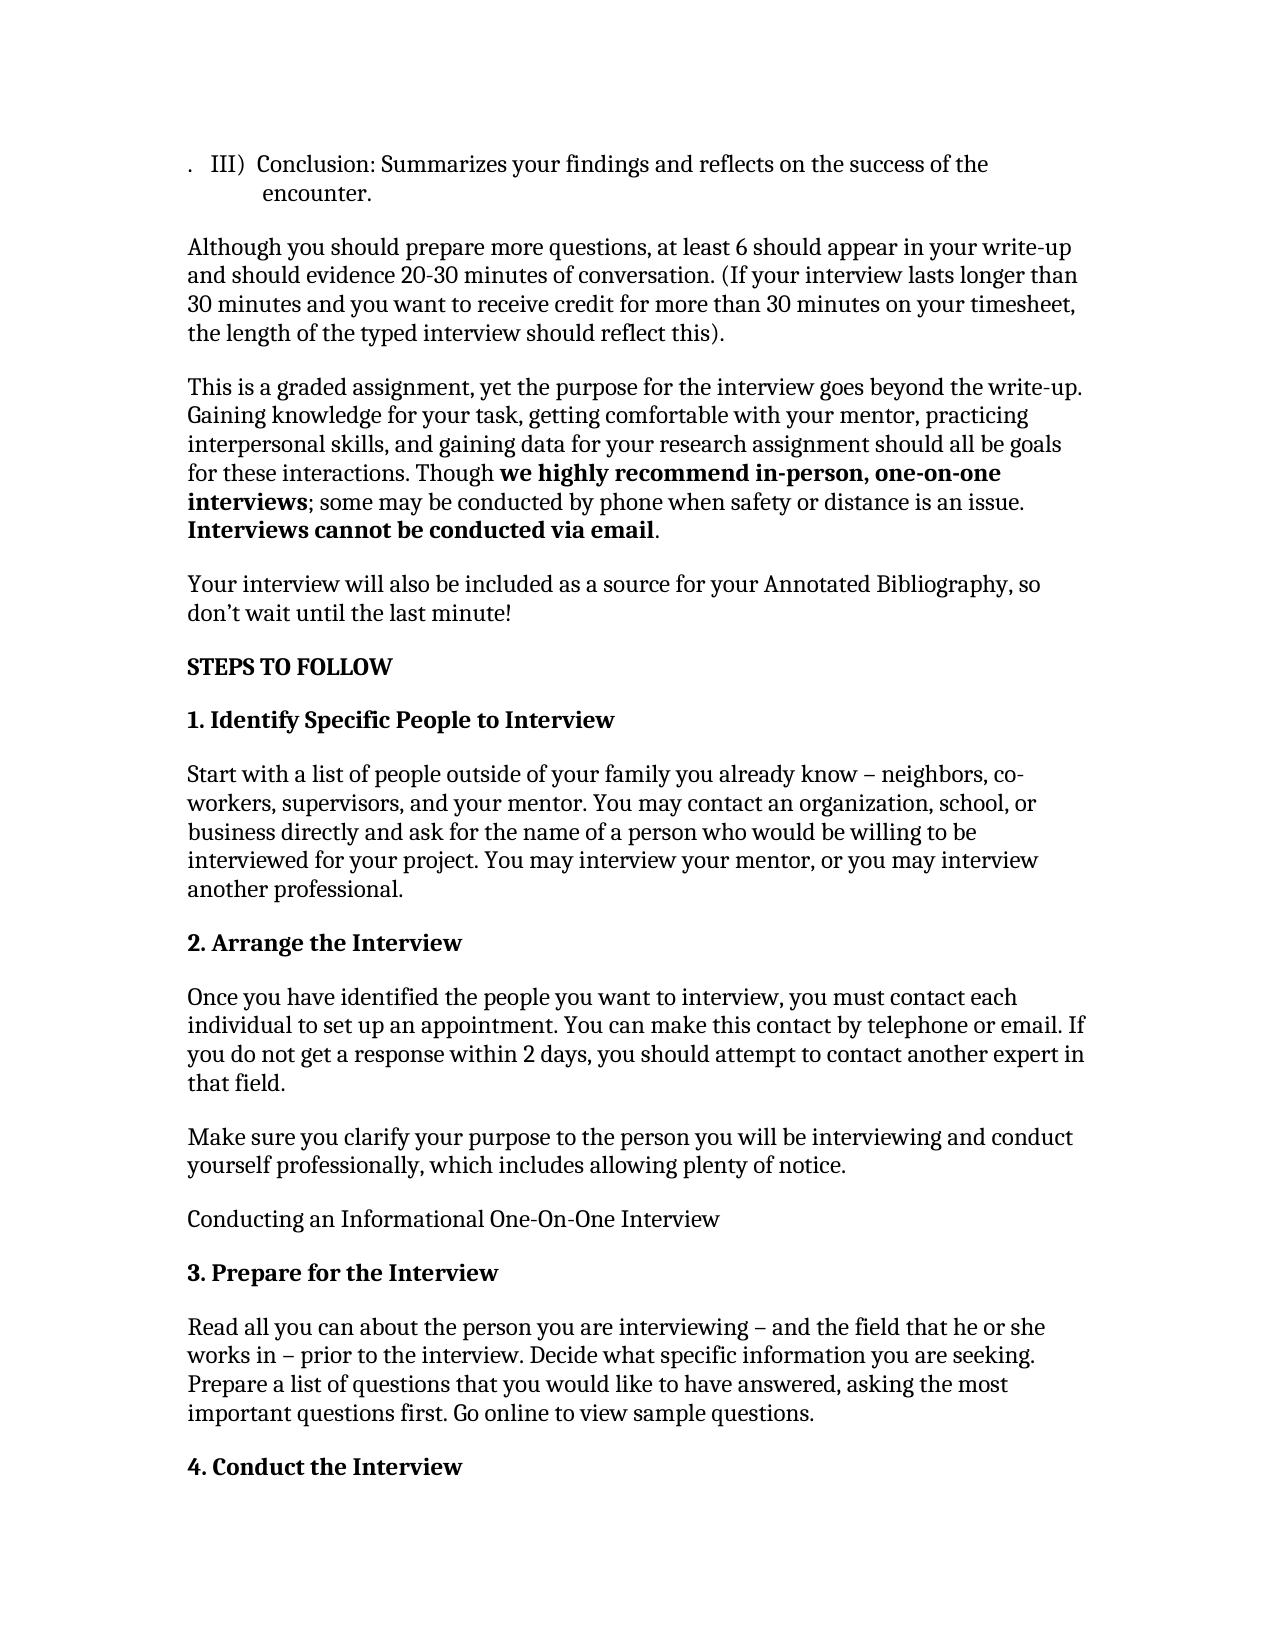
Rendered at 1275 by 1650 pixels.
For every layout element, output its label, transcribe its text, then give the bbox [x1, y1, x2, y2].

text 2. Arrange the Interview [187, 929, 1087, 957]
text Once you have identified the people you want to interview, you must contact each individual to set up an appointment. You can make this contact by telephone or email. If you do not get a response within 2 days, you should attempt to contact another expert in that field. [187, 982, 1087, 1097]
text Conducting an Informational One-On-One Interview [187, 1205, 1087, 1234]
text 1. Identify Specific People to Interview [187, 706, 1087, 735]
text Start with a list of people outside of your family you already know – neighbors, co-workers, supervisors, and your mentor. You may contact an organization, school, or business directly and ask for the name of a person who would be willing to be interviewed for your project. You may interview your mentor, or you may interview another professional. [187, 760, 1087, 904]
text Although you should prepare more questions, at least 6 should appear in your write-up and should evidence 20-30 minutes of conversation. (If your interview lasts longer than 30 minutes and you want to receive credit for more than 30 minutes on your timesheet, the length of the typed interview should reflect this). [187, 232, 1087, 347]
text Read all you can about the person you are interviewing – and the field that he or she works in – prior to the interview. Decide what specific information you are seeking. Prepare a list of questions that you would like to have answered, asking the most important questions first. Go online to view sample questions. [187, 1312, 1087, 1427]
text This is a graded assignment, yet the purpose for the interview goes beyond the write-up. Gaining knowledge for your task, getting comfortable with your mentor, practicing interpersonal skills, and gaining data for your research assignment should all be goals for these interactions. Though we highly recommend in-person, one-on-one interviews; some may be conducted by phone when safety or distance is an issue. Interviews cannot be conducted via email. [187, 372, 1087, 545]
text 3. Prepare for the Interview [187, 1259, 1087, 1287]
text Your interview will also be included as a source for your Annotated Bibliography, so don’t wait until the last minute! [187, 570, 1087, 627]
text STEPS TO FOLLOW [187, 652, 1087, 681]
text Make sure you clarify your purpose to the person you will be interviewing and conduct yourself professionally, which includes allowing plenty of notice. [187, 1122, 1087, 1180]
text 4. Conduct the Interview [187, 1452, 1087, 1481]
list III) Conclusion: Summarizes your findings and reflects on the success of the encounter. [187, 150, 1087, 207]
